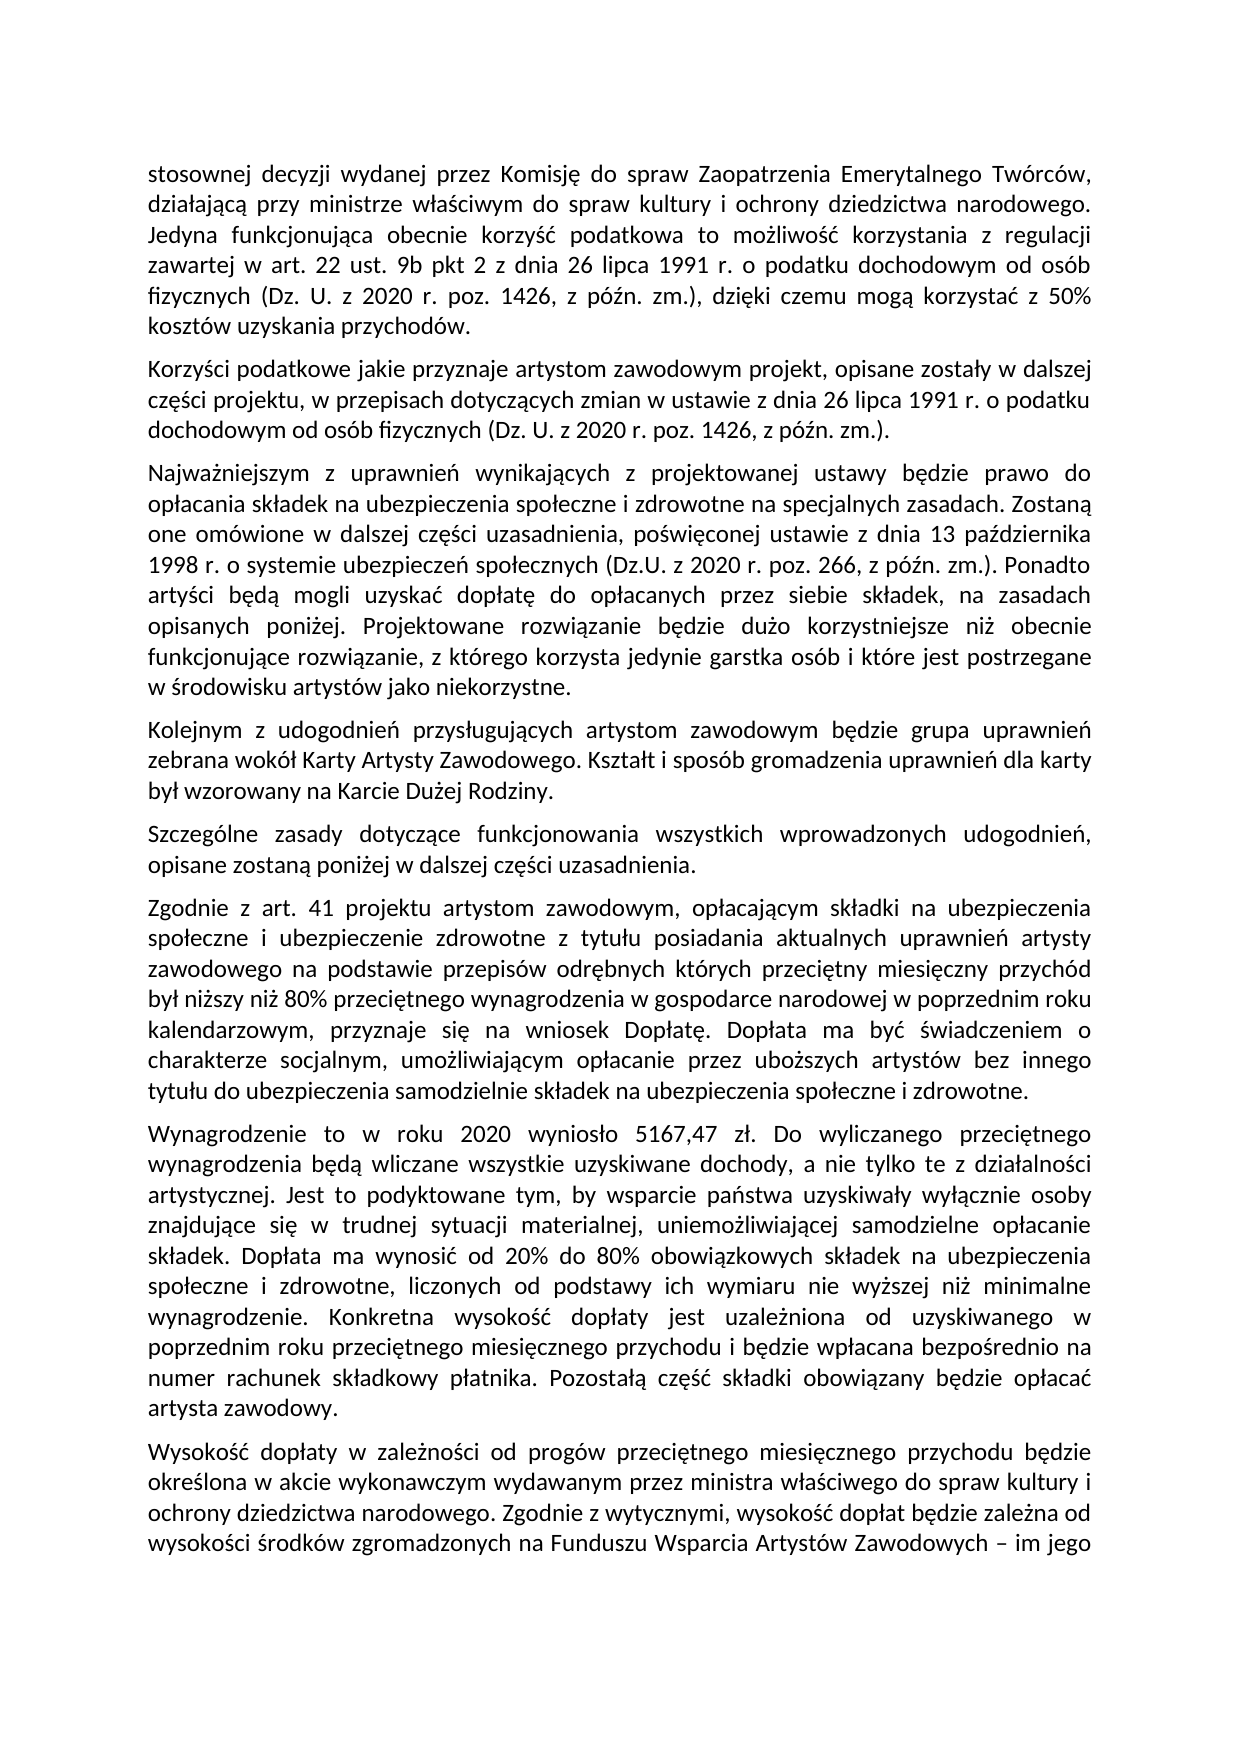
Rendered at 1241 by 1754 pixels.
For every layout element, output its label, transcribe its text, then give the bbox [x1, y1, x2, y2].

text Korzyści podatkowe jakie przyznaje artystom zawodowym projekt, opisane zostały w dalszej części projektu, w przepisach dotyczących zmian w ustawie z dnia 26 lipca 1991 r. o podatku dochodowym od osób fizycznych (Dz. U. z 2020 r. poz. 1426, z późn. zm.). [148, 353, 1093, 445]
text Szczególne zasady dotyczące funkcjonowania wszystkich wprowadzonych udogodnień, opisane zostaną poniżej w dalszej części uzasadnienia. [148, 818, 1093, 879]
text Zgodnie z art. 41 projektu artystom zawodowym, opłacającym składki na ubezpieczenia społeczne i ubezpieczenie zdrowotne z tytułu posiadania aktualnych uprawnień artysty zawodowego na podstawie przepisów odrębnych których przeciętny miesięczny przychód był niższy niż 80% przeciętnego wynagrodzenia w gospodarce narodowej w poprzednim roku kalendarzowym, przyznaje się na wniosek Dopłatę. Dopłata ma być świadczeniem o charakterze socjalnym, umożliwiającym opłacanie przez uboższych artystów bez innego tytułu do ubezpieczenia samodzielnie składek na ubezpieczenia społeczne i zdrowotne. [148, 892, 1093, 1105]
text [148, 1436, 1093, 1558]
text Kolejnym z udogodnień przysługujących artystom zawodowym będzie grupa uprawnień zebrana wokół Karty Artysty Zawodowego. Kształt i sposób gromadzenia uprawnień dla karty był wzorowany na Karcie Dużej Rodziny. [148, 714, 1093, 806]
text Najważniejszym z uprawnień wynikających z projektowanej ustawy będzie prawo do opłacania składek na ubezpieczenia społeczne i zdrowotne na specjalnych zasadach. Zostaną one omówione w dalszej części uzasadnienia, poświęconej ustawie z dnia 13 października 1998 r. o systemie ubezpieczeń społecznych (Dz.U. z 2020 r. poz. 266, z późn. zm.). Ponadto artyści będą mogli uzyskać dopłatę do opłacanych przez siebie składek, na zasadach opisanych poniżej. Projektowane rozwiązanie będzie dużo korzystniejsze niż obecnie funkcjonujące rozwiązanie, z którego korzysta jedynie garstka osób i które jest postrzegane w środowisku artystów jako niekorzystne. [148, 457, 1093, 702]
text Wynagrodzenie to w roku 2020 wyniosło 5167,47 zł. Do wyliczanego przeciętnego wynagrodzenia będą wliczane wszystkie uzyskiwane dochody, a nie tylko te z działalności artystycznej. Jest to podyktowane tym, by wsparcie państwa uzyskiwały wyłącznie osoby znajdujące się w trudnej sytuacji materialnej, uniemożliwiającej samodzielne opłacanie składek. Dopłata ma wynosić od 20% do 80% obowiązkowych składek na ubezpieczenia społeczne i zdrowotne, liczonych od podstawy ich wymiaru nie wyższej niż minimalne wynagrodzenie. Konkretna wysokość dopłaty jest uzależniona od uzyskiwanego w poprzednim roku przeciętnego miesięcznego przychodu i będzie wpłacana bezpośrednio na numer rachunek składkowy płatnika. Pozostałą część składki obowiązany będzie opłacać artysta zawodowy. [148, 1118, 1093, 1423]
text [148, 158, 1093, 341]
